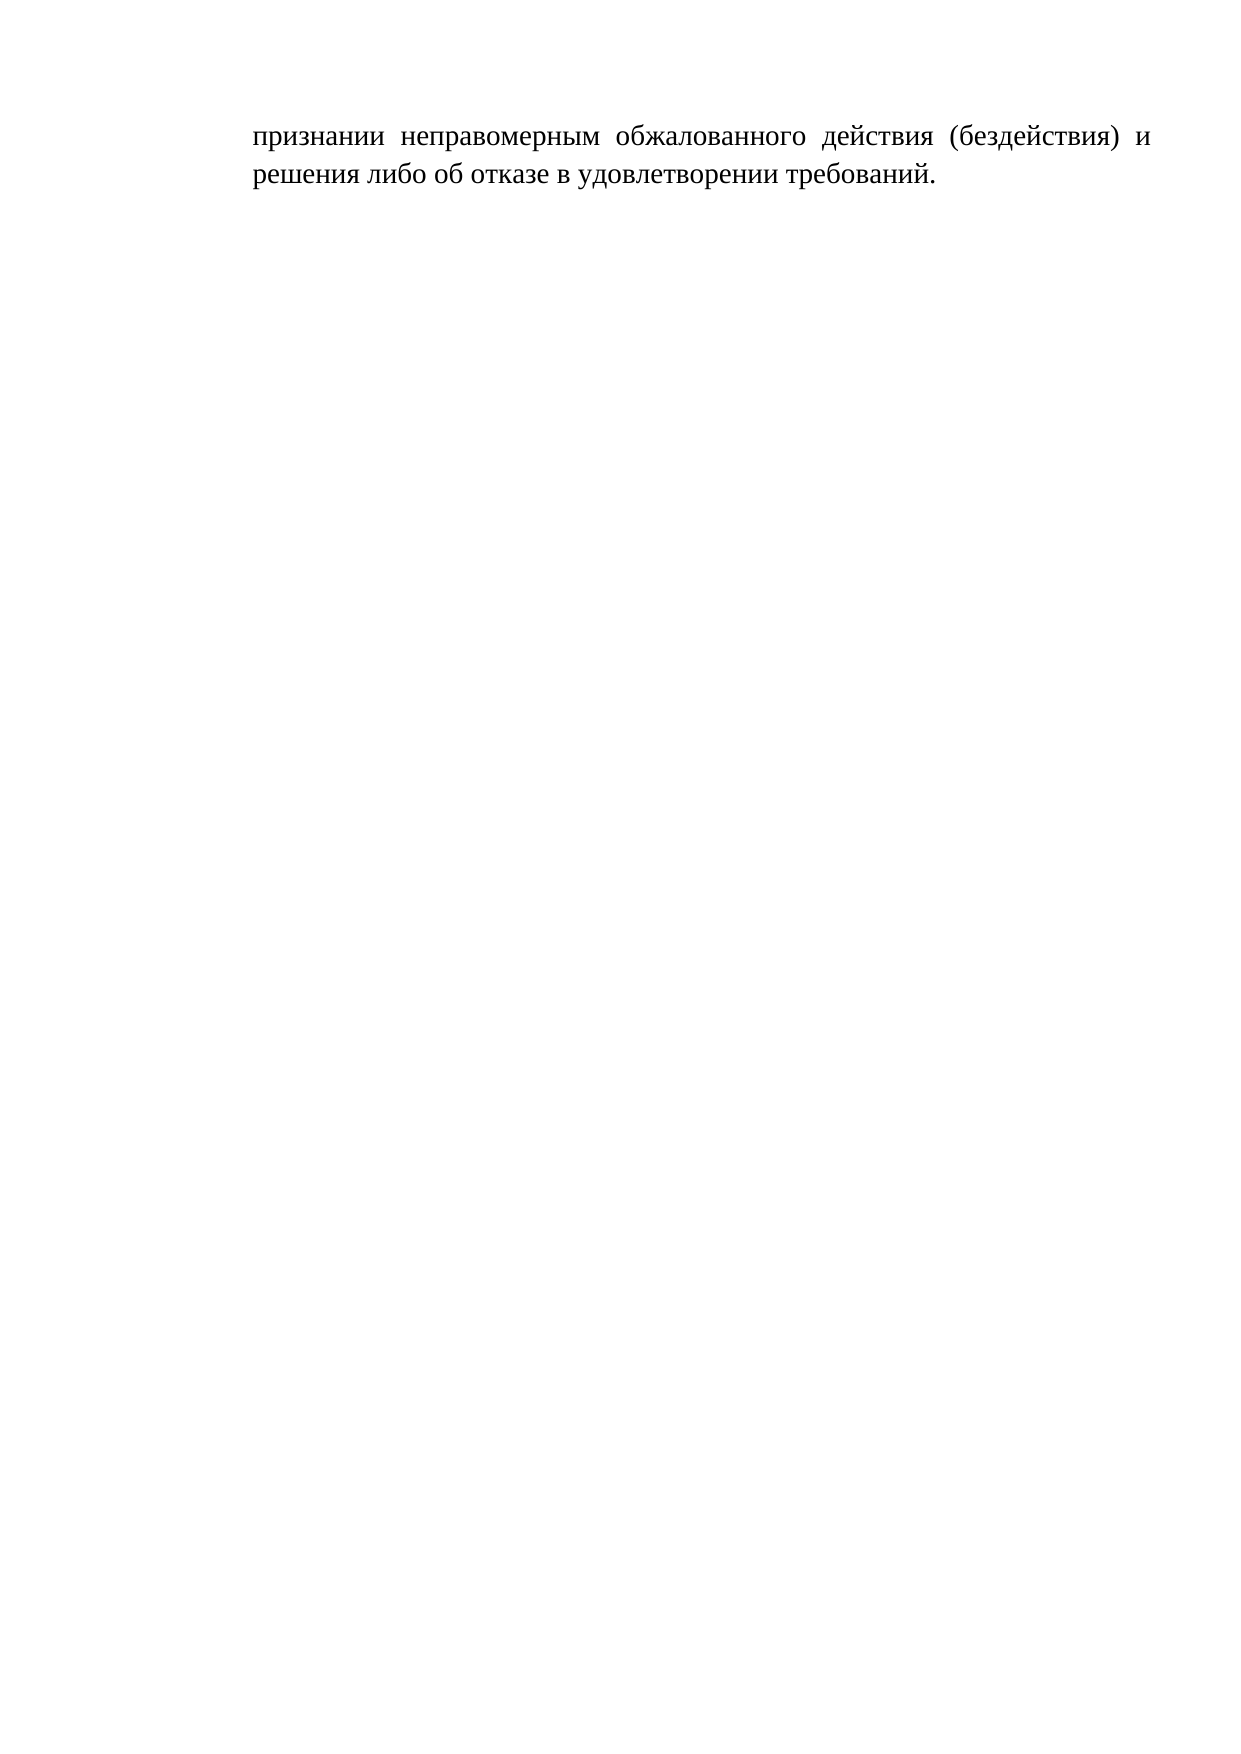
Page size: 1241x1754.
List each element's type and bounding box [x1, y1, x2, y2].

text [252, 118, 1152, 190]
